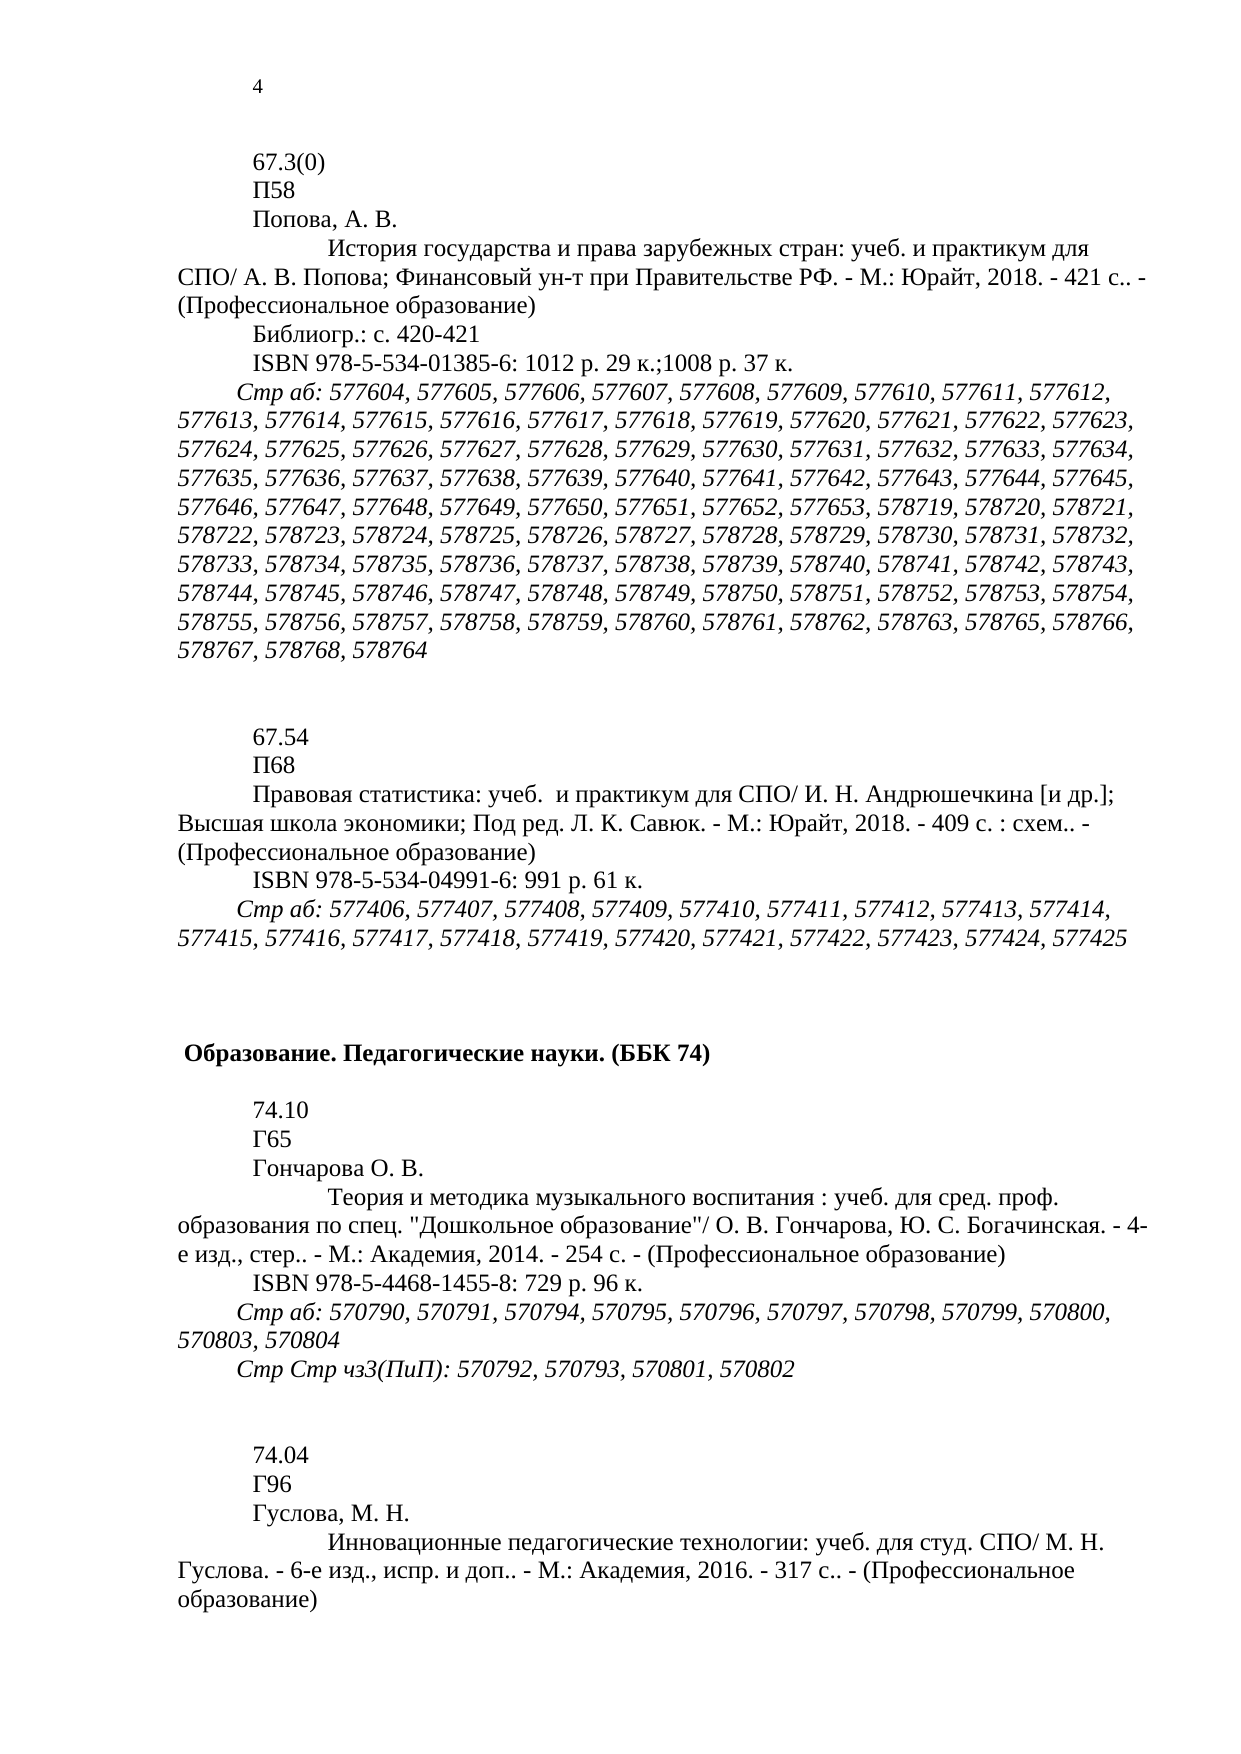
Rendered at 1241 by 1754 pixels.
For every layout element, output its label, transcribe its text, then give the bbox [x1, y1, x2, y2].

text П68 [177, 751, 1152, 779]
text Правовая статистика: учеб. и практикум для СПО/ И. Н. Андрюшечкина [и др.]; Высшая школа экономики; Под ред. Л. К. Савюк. - М.: Юрайт, 2018. - 409 с. : схем.. - (Профессиональное образование) [177, 779, 1152, 866]
text Гуслова, М. Н. [177, 1498, 1152, 1527]
text Г65 [177, 1124, 1152, 1153]
text Г96 [177, 1469, 1152, 1498]
text Библиогр.: с. 420-421 [177, 319, 1152, 348]
subtitle Образование. Педагогические науки. (ББК 74) [177, 1038, 1152, 1067]
text Теория и методика музыкального воспитания : учеб. для сред. проф. образования по спец. "Дошкольное образование"/ О. В. Гончарова, Ю. С. Богачинская. - 4-е изд., стер.. - М.: Академия, 2014. - 254 с. - (Профессиональное образование) [177, 1182, 1152, 1268]
text История государства и права зарубежных стран: учеб. и практикум для СПО/ А. В. Попова; Финансовый ун-т при Правительстве РФ. - М.: Юрайт, 2018. - 421 с.. - (Профессиональное образование) [177, 233, 1152, 319]
text Стр аб: 577406, 577407, 577408, 577409, 577410, 577411, 577412, 577413, 577414, 577415, 577416, 577417, 577418, 577419, 577420, 577421, 577422, 577423, 577424, 577425 [177, 894, 1152, 952]
text 67.3(0) [177, 147, 1152, 176]
text Стр аб: 577604, 577605, 577606, 577607, 577608, 577609, 577610, 577611, 577612, 577613, 577614, 577615, 577616, 577617, 577618, 577619, 577620, 577621, 577622, 577623, 577624, 577625, 577626, 577627, 577628, 577629, 577630, 577631, 577632, 577633, 577634, 577635, 577636, 577637, 577638, 577639, 577640, 577641, 577642, 577643, 577644, 577645, 577646, 577647, 577648, 577649, 577650, 577651, 577652, 577653, 578719, 578720, 578721, 578722, 578723, 578724, 578725, 578726, 578727, 578728, 578729, 578730, 578731, 578732, 578733, 578734, 578735, 578736, 578737, 578738, 578739, 578740, 578741, 578742, 578743, 578744, 578745, 578746, 578747, 578748, 578749, 578750, 578751, 578752, 578753, 578754, 578755, 578756, 578757, 578758, 578759, 578760, 578761, 578762, 578763, 578765, 578766, 578767, 578768, 578764 [177, 377, 1152, 664]
text 74.10 [177, 1096, 1152, 1124]
text ISBN 978-5-4468-1455-8: 729 р. 96 к. [177, 1268, 1152, 1297]
text П58 [177, 176, 1152, 204]
text Стр аб: 570790, 570791, 570794, 570795, 570796, 570797, 570798, 570799, 570800, 570803, 570804 [177, 1297, 1152, 1354]
text Стр Стр чз3(ПиП): 570792, 570793, 570801, 570802 [177, 1354, 1152, 1383]
text Гончарова О. В. [177, 1153, 1152, 1182]
text 67.54 [177, 722, 1152, 751]
text ISBN 978-5-534-04991-6: 991 р. 61 к. [177, 866, 1152, 894]
text Попова, А. В. [177, 204, 1152, 233]
text ISBN 978-5-534-01385-6: 1012 р. 29 к.;1008 р. 37 к. [177, 348, 1152, 377]
text Инновационные педагогические технологии: учеб. для студ. СПО/ М. Н. Гуслова. - 6-е изд., испр. и доп.. - М.: Академия, 2016. - 317 с.. - (Профессиональное образование) [177, 1527, 1152, 1613]
text 74.04 [177, 1441, 1152, 1469]
